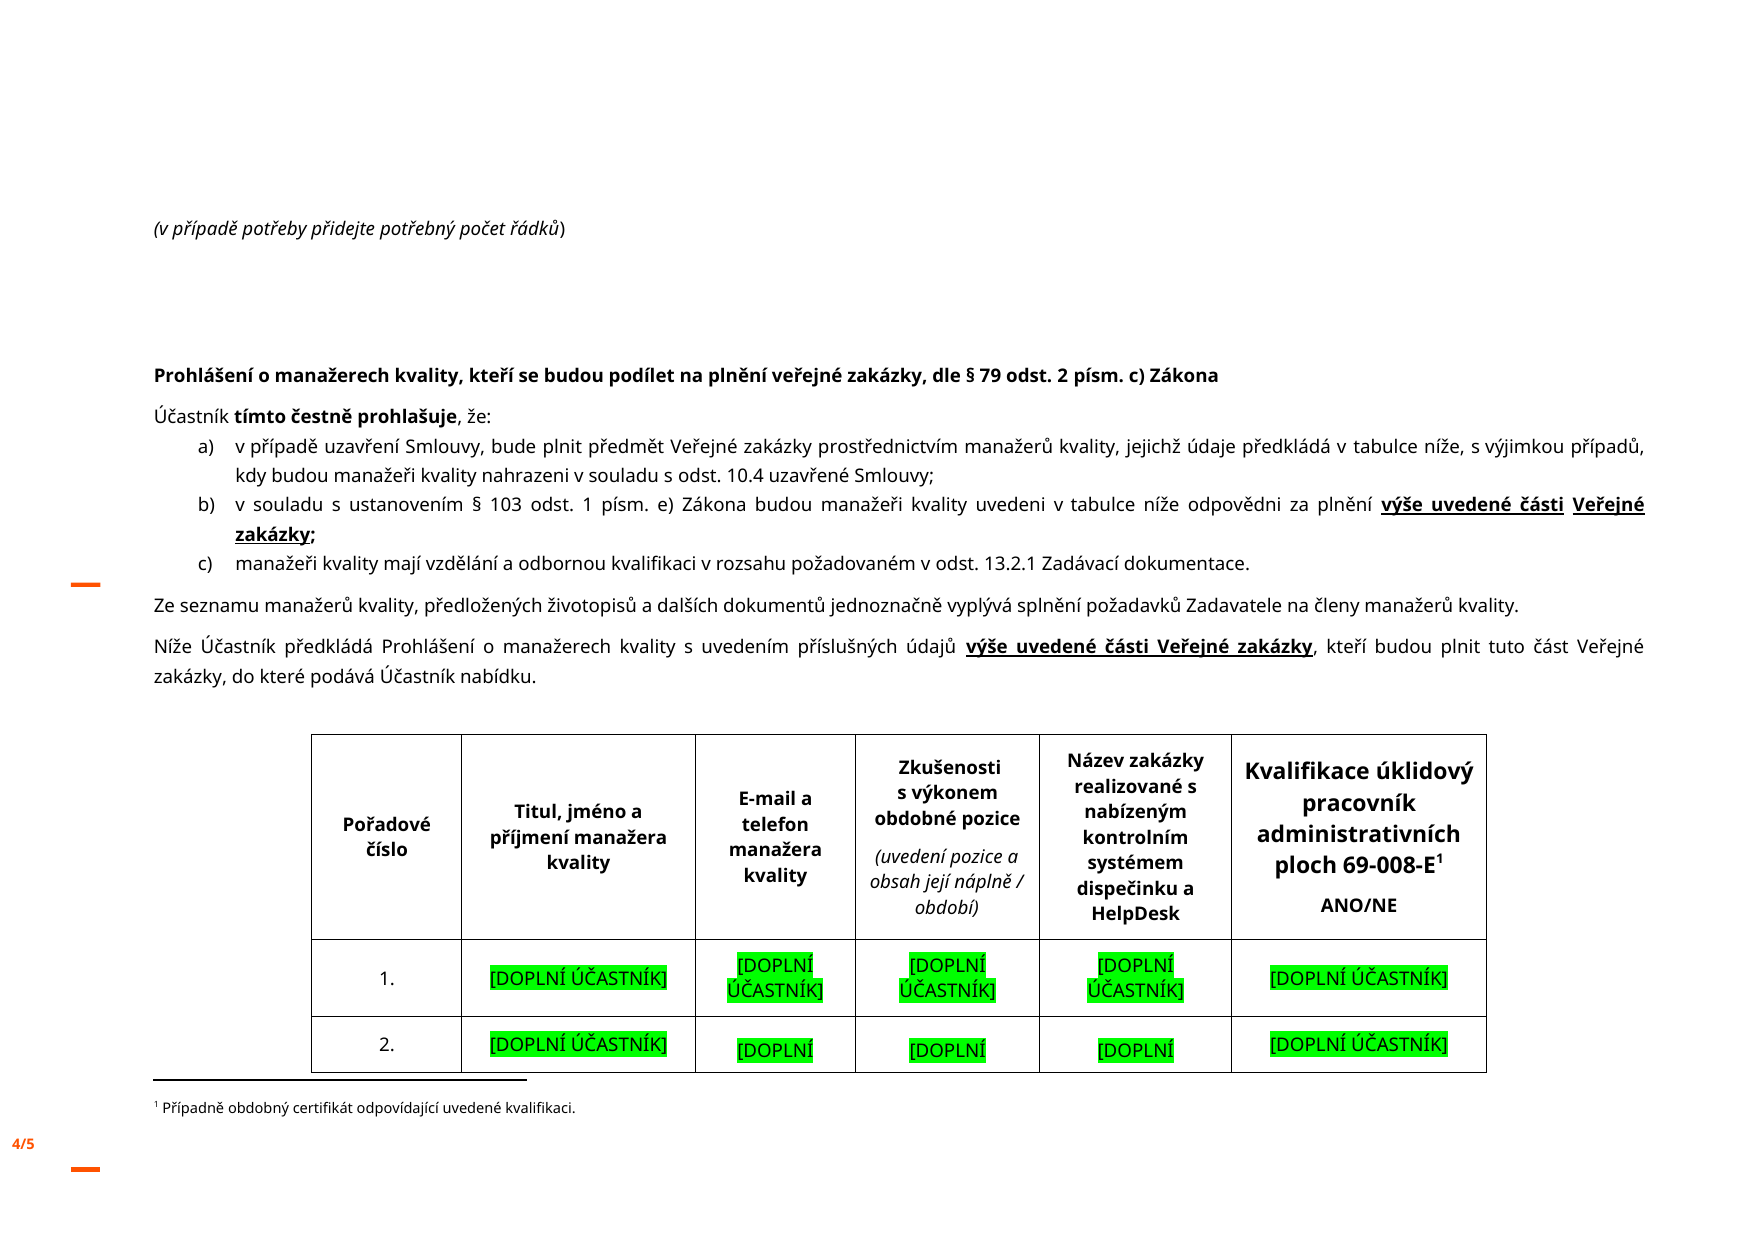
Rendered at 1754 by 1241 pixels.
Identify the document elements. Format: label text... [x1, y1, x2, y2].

text Níže Účastník předkládá Prohlášení o manažerech kvality s uvedením příslušných údajů výše uvedené části Veřejné zakázky, kteří budou plnit tuto část Veřejné zakázky, do které podává Účastník nabídku. [153, 634, 1645, 688]
table_cell [DOPLNÍ ÚČASTNÍK] [856, 940, 1039, 1016]
table_cell [DOPLNÍ ÚČASTNÍK] [1040, 1017, 1231, 1072]
text (v případě potřeby přidejte potřebný počet řádků) [153, 216, 1645, 241]
table_cell [DOPLNÍ ÚČASTNÍK] [462, 940, 695, 1016]
table_cell [DOPLNÍ ÚČASTNÍK] [1232, 1017, 1486, 1072]
table_cell [DOPLNÍ ÚČASTNÍK] [696, 1017, 855, 1072]
text Prohlášení o manažerech kvality, kteří se budou podílet na plnění veřejné zakázky, dle § 79 odst. 2 písm. c) Zákona [153, 362, 1645, 387]
table_cell [DOPLNÍ ÚČASTNÍK] [1040, 940, 1231, 1016]
list v souladu s ustanovením § 103 odst. 1 písm. e) Zákona budou manažeři kvality uvedeni v tabulce níže odpovědni za plnění výše uvedené části Veřejné zakázky; [198, 492, 1645, 546]
table_header Kvalifikace úklidový pracovník administrativních ploch 69-008-E ANO/NE [1232, 735, 1486, 939]
list manažeři kvality mají vzdělání a odbornou kvalifikaci v rozsahu požadovaném v odst. 13.2.1 Zadávací dokumentace. [198, 550, 1645, 576]
table_cell [DOPLNÍ ÚČASTNÍK] [1232, 940, 1486, 1016]
table_cell [DOPLNÍ ÚČASTNÍK] [462, 1017, 695, 1072]
table_header Pořadové číslo [312, 735, 461, 939]
table_header Titul, jméno a příjmení manažera kvality [462, 735, 695, 939]
table_cell [DOPLNÍ ÚČASTNÍK] [856, 1017, 1039, 1072]
table_header E-mail a telefon manažera kvality [696, 735, 855, 939]
text Ze seznamu manažerů kvality, předložených životopisů a dalších dokumentů jednoznačně vyplývá splnění požadavků Zadavatele na členy manažerů kvality. [153, 592, 1645, 617]
table_cell 1. [312, 940, 461, 1016]
text Účastník tímto čestně prohlašuje, že: [153, 404, 1645, 429]
list v případě uzavření Smlouvy, bude plnit předmět Veřejné zakázky prostřednictvím manažerů kvality, jejichž údaje předkládá v tabulce níže, s výjimkou případů, kdy budou manažeři kvality nahrazeni v souladu s odst. 10.4 uzavřené Smlouvy; [198, 433, 1645, 488]
table_header Zkušenosti s výkonem obdobné pozice (uvedení pozice a obsah její náplně / období) [856, 735, 1039, 939]
table_cell 2. [312, 1017, 461, 1072]
table_cell [DOPLNÍ ÚČASTNÍK] [696, 940, 855, 1016]
table_header Název zakázky realizované s nabízeným kontrolním systémem dispečinku a HelpDesk [1040, 735, 1231, 939]
